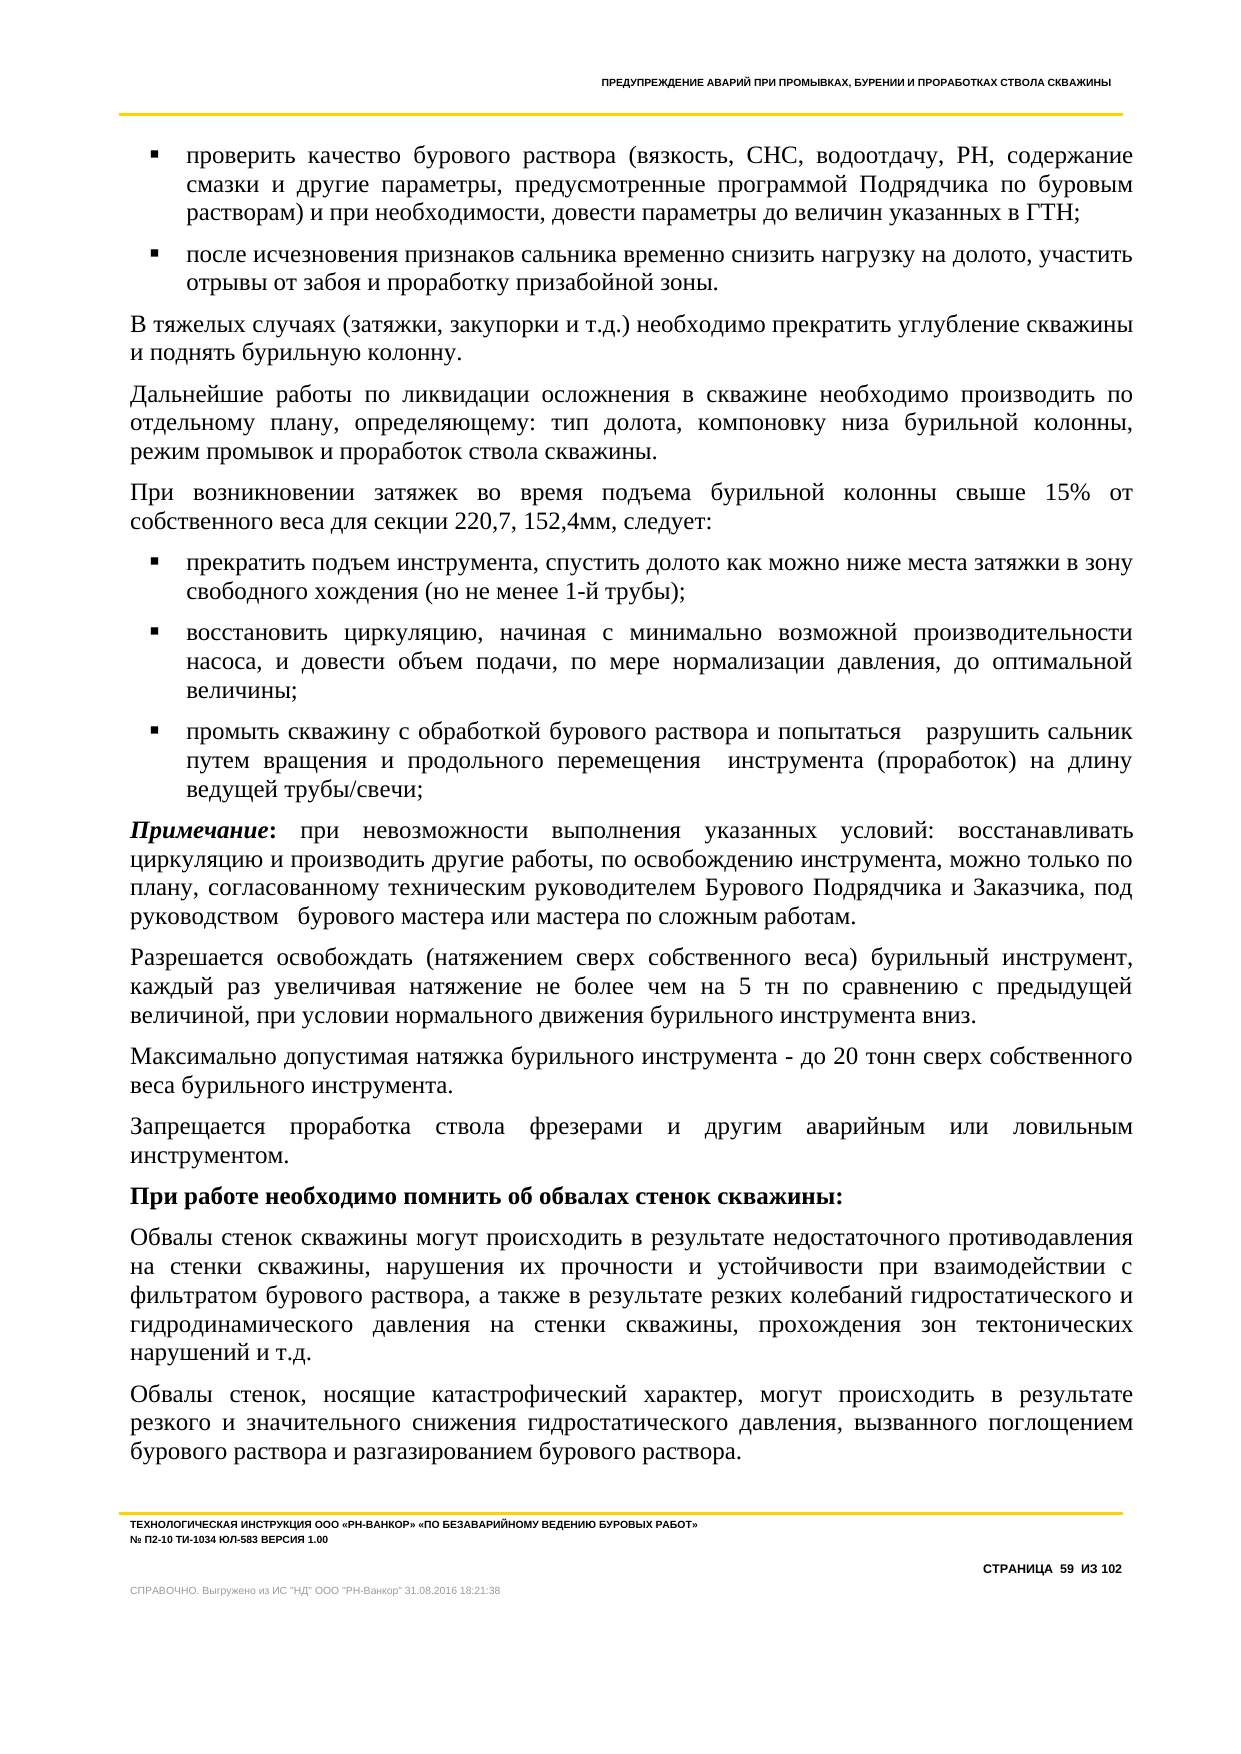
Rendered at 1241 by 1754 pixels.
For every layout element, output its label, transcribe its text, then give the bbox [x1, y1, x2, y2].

text Запрещается проработка ствола фрезерами и другим аварийным или ловильным инструментом. [130, 1111, 1134, 1169]
list после исчезновения признаков сальника временно снизить нагрузку на долото, участить отрывы от забоя и проработку призабойной зоны. [149, 239, 1134, 296]
text Разрешается освобождать (натяжением сверх собственного веса) бурильный инструмент, каждый раз увеличивая натяжение не более чем на 5 тн по сравнению с предыдущей величиной, при условии нормального движения бурильного инструмента вниз. [130, 942, 1134, 1029]
text Дальнейшие работы по ликвидации осложнения в скважине необходимо производить по отдельному плану, определяющему: тип долота, компоновку низа бурильной колонны, режим промывок и проработок ствола скважины. [130, 379, 1134, 465]
list восстановить циркуляцию, начиная с минимально возможной производительности насоса, и довести объем подачи, по мере нормализации давления, до оптимальной величины; [149, 617, 1134, 704]
list промыть скважину с обработкой бурового раствора и попытаться разрушить сальник путем вращения и продольного перемещения инструмента (проработок) на длину ведущей трубы/свечи; [149, 716, 1134, 802]
list прекратить подъем инструмента, спустить долото как можно ниже места затяжки в зону свободного хождения (но не менее 1-й трубы); [149, 547, 1134, 605]
text При возникновении затяжек во время подъема бурильной колонны свыше 15% от собственного веса для секции 220,7, 152,4мм, следует: [130, 477, 1134, 535]
text Обвалы стенок скважины могут происходить в результате недостаточного противодавления на стенки скважины, нарушения их прочности и устойчивости при взаимодействии с фильтратом бурового раствора, а также в результате резких колебаний гидростатического и гидродинамического давления на стенки скважины, прохождения зон тектонических нарушений и т.д. [130, 1222, 1134, 1366]
list проверить качество бурового раствора (вязкость, СНС, водоотдачу, РН, содержание смазки и другие параметры, предусмотренные программой Подрядчика по буровым растворам) и при необходимости, довести параметры до величин указанных в ГТН; [149, 140, 1134, 226]
text Примечание: при невозможности выполнения указанных условий: восстанавливать циркуляцию и производить другие работы, по освобождению инструмента, можно только по плану, согласованному техническим руководителем Бурового Подрядчика и Заказчика, под руководством бурового мастера или мастера по сложным работам. [130, 815, 1134, 930]
text При работе необходимо помнить об обвалах стенок скважины: [130, 1181, 1134, 1210]
text В тяжелых случаях (затяжки, закупорки и т.д.) необходимо прекратить углубление скважины и поднять бурильную колонну. [130, 309, 1134, 366]
text Обвалы стенок, носящие катастрофический характер, могут происходить в результате резкого и значительного снижения гидростатического давления, вызванного поглощением бурового раствора и разгазированием бурового раствора. [130, 1379, 1134, 1465]
text Максимально допустимая натяжка бурильного инструмента - до 20 тонн сверх собственного веса бурильного инструмента. [130, 1041, 1134, 1099]
